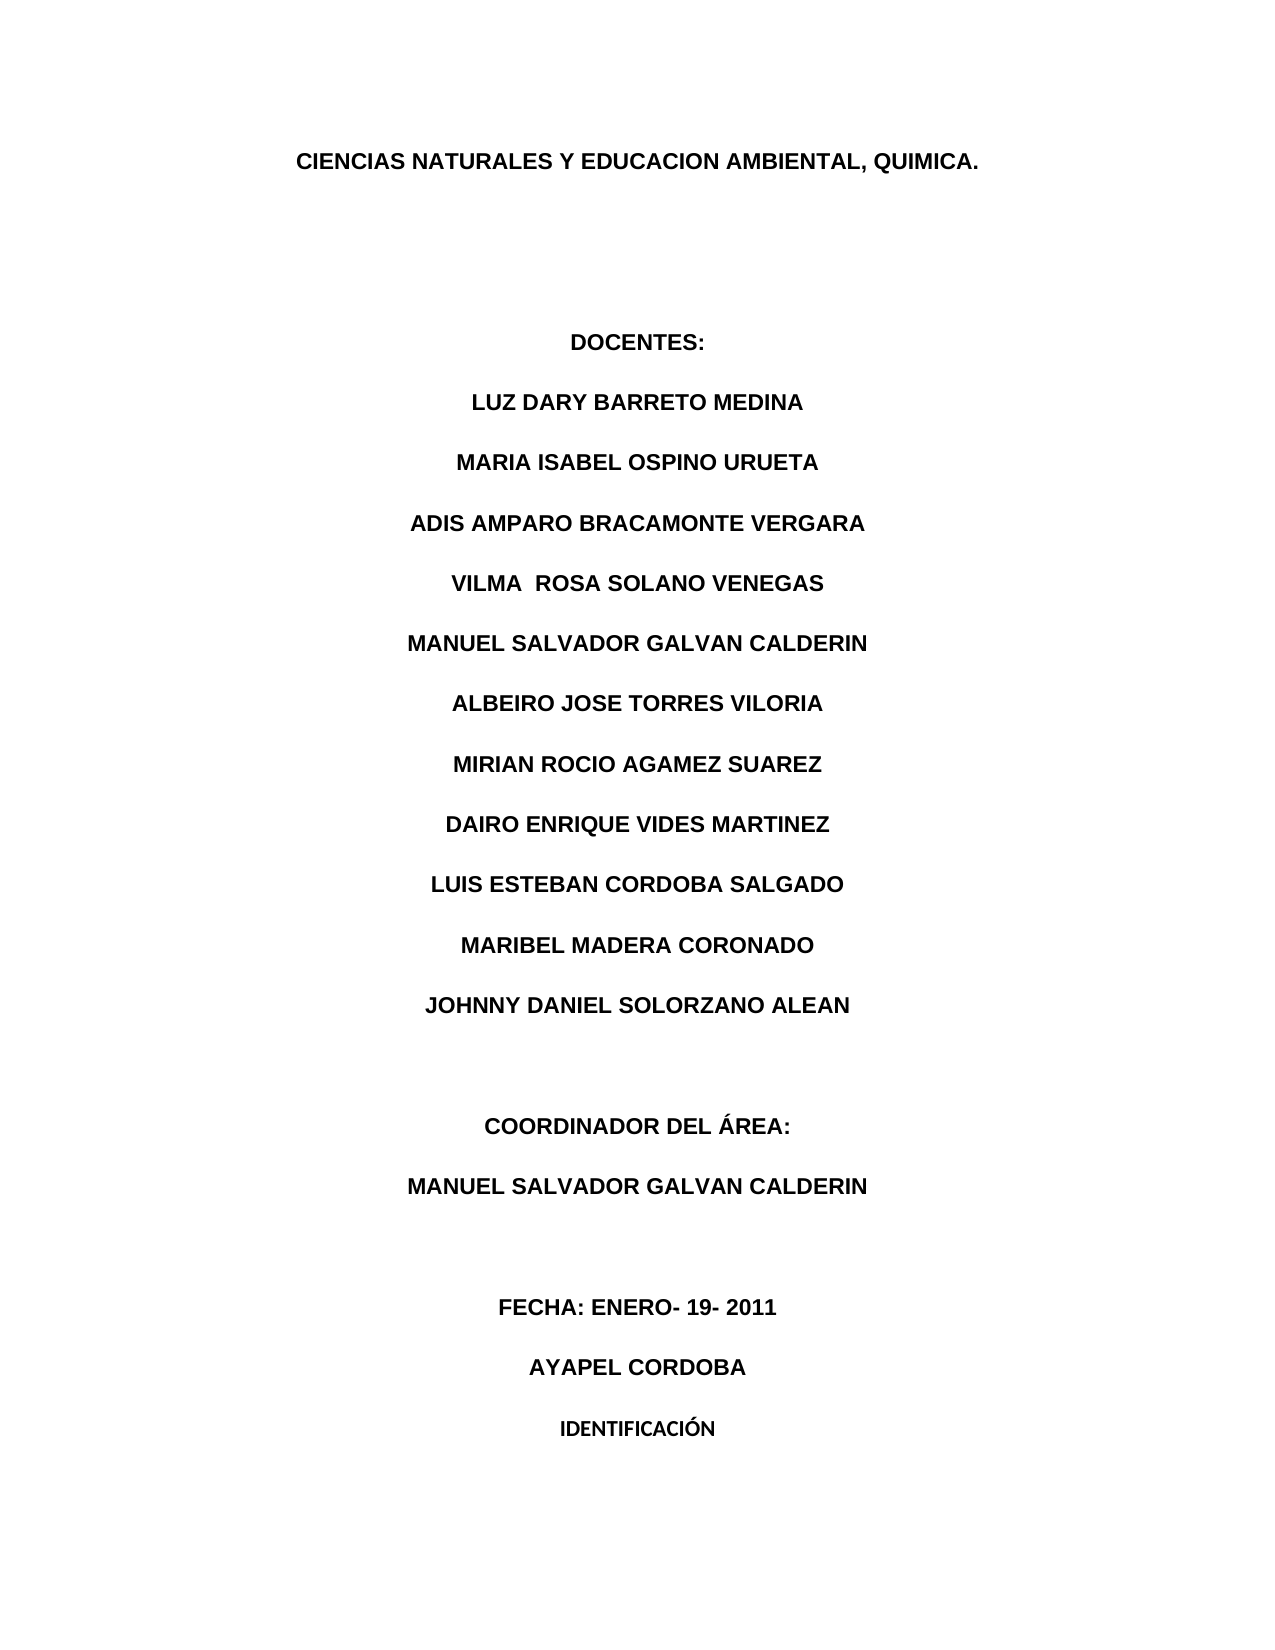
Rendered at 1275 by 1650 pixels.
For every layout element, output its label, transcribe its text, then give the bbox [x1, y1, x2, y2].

text IDENTIFICACIÓN [177, 1414, 1098, 1442]
text ADIS AMPARO BRACAMONTE VERGARA [177, 509, 1098, 536]
text COORDINADOR DEL ÁREA: [177, 1113, 1098, 1139]
text VILMA ROSA SOLANO VENEGAS [177, 570, 1098, 596]
text AYAPEL CORDOBA [177, 1354, 1098, 1380]
text MIRIAN ROCIO AGAMEZ SUAREZ [177, 751, 1098, 777]
text LUZ DARY BARRETO MEDINA [177, 389, 1098, 415]
text DOCENTES: [177, 328, 1098, 355]
text CIENCIAS NATURALES Y EDUCACION AMBIENTAL, QUIMICA. [177, 148, 1098, 174]
text JOHNNY DANIEL SOLORZANO ALEAN [177, 992, 1098, 1018]
text ALBEIRO JOSE TORRES VILORIA [177, 690, 1098, 717]
text MANUEL SALVADOR GALVAN CALDERIN [177, 630, 1098, 656]
text MARIA ISABEL OSPINO URUETA [177, 449, 1098, 476]
text FECHA: ENERO- 19- 2011 [177, 1293, 1098, 1320]
text MARIBEL MADERA CORONADO [177, 932, 1098, 958]
text DAIRO ENRIQUE VIDES MARTINEZ [177, 811, 1098, 837]
text MANUEL SALVADOR GALVAN CALDERIN [177, 1173, 1098, 1199]
text LUIS ESTEBAN CORDOBA SALGADO [177, 871, 1098, 898]
